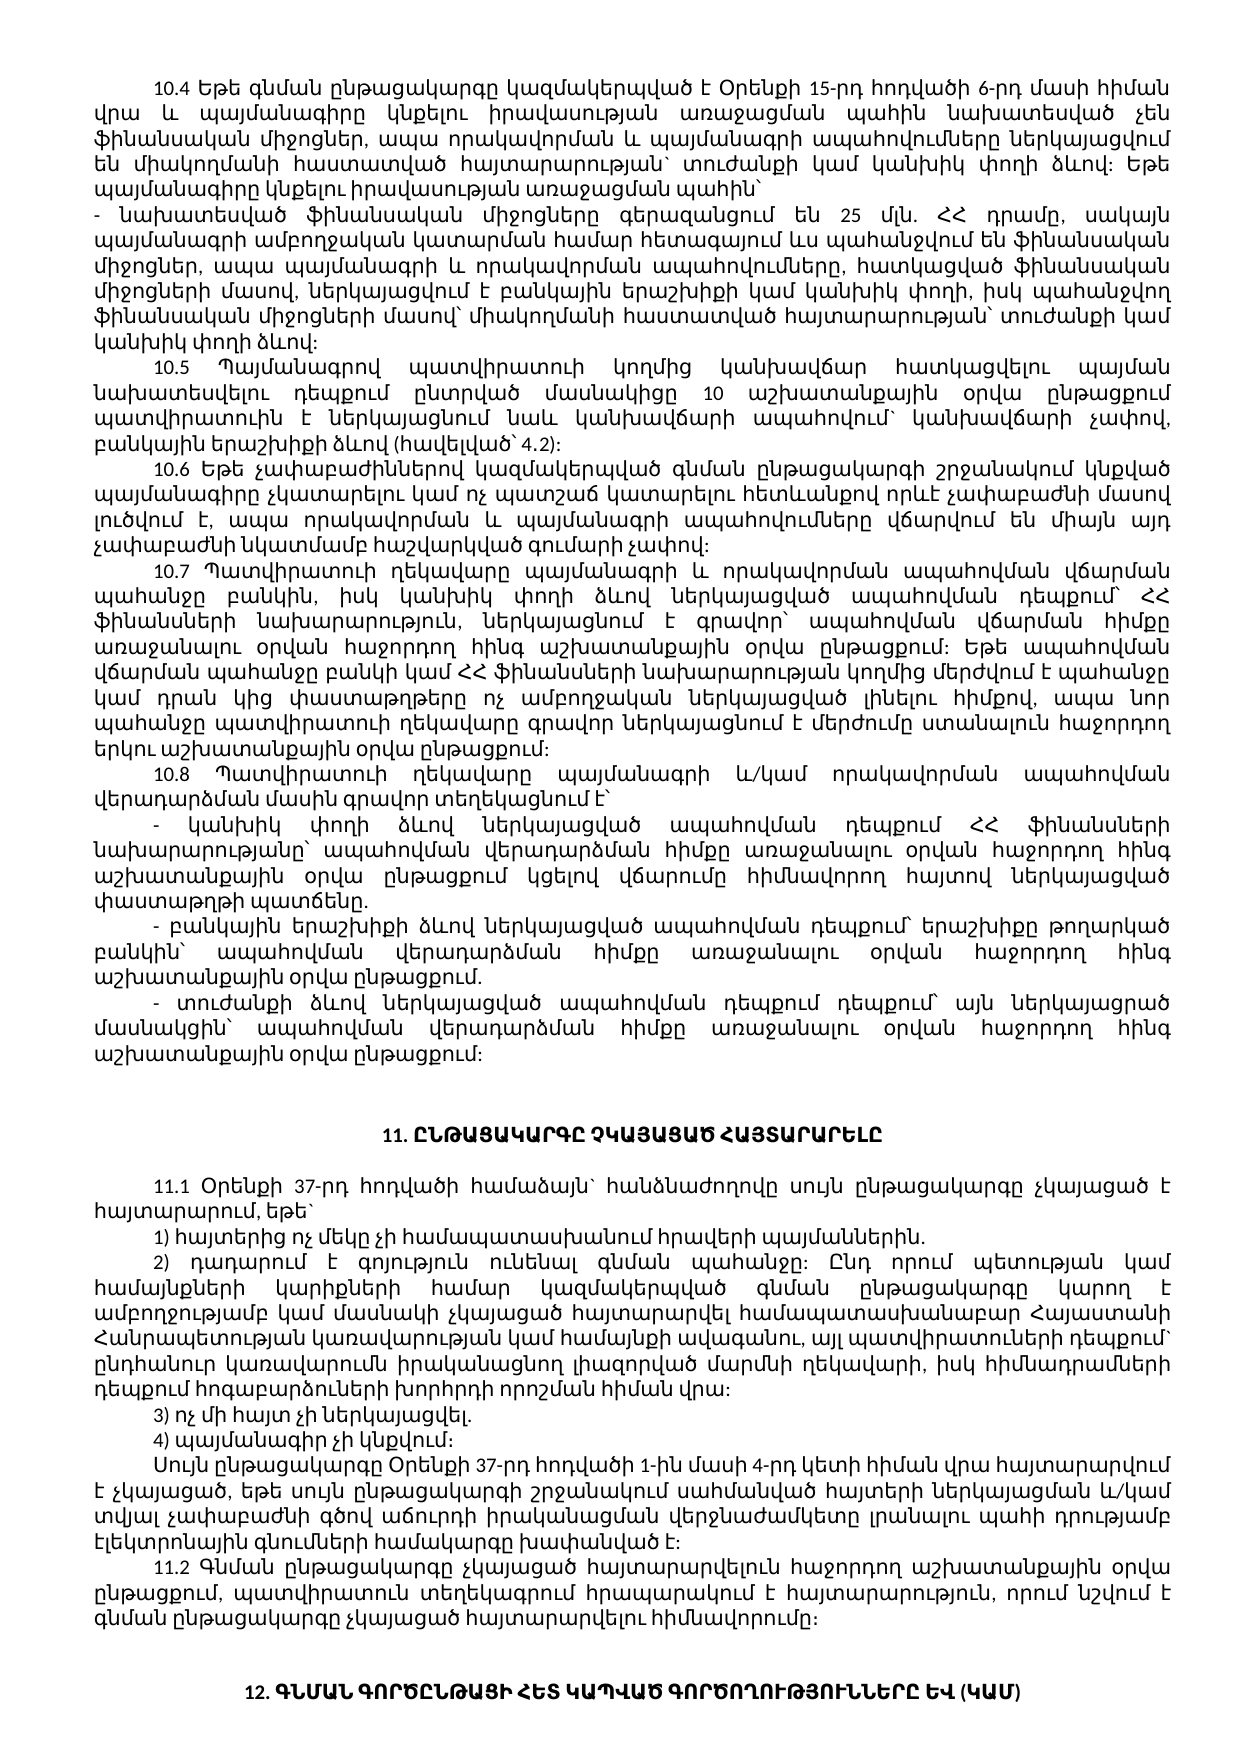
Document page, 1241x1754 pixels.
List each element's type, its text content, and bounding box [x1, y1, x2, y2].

text 10.4 Եթե գնման ընթացակարգը կազմակերպված է Օրենքի 15-րդ հոդվածի 6-րդ մասի հիման վրա և պայմանագիրը կնքելու իրավասության առաջացման պահին նախատեսված չեն ֆինանսական միջոցներ, ապա որակավորման և պայմանագրի ապահովումները ներկայացվում են միակողմանի հաստատված հայտարարության` տուժանքի կամ կանխիկ փողի ձևով: Եթե պայմանագիրը կնքելու իրավասության առաջացման պահին՝ [94, 75, 1171, 202]
text 11.1 Օրենքի 37-րդ հոդվածի համաձայն` հանձնաժողովը սույն ընթացակարգը չկայացած է հայտարարում, եթե` [94, 1173, 1171, 1224]
text 10.6 Եթե չափաբաժիններով կազմակերպված գնման ընթացակարգի շրջանակում կնքված պայմանագիրը չկատարելու կամ ոչ պատշաճ կատարելու հետևանքով որևէ չափաբաժնի մասով լուծվում է, ապա որակավորման և պայմանագրի ապահովումները վճարվում են միայն այդ չափաբաժնի նկատմամբ հաշվարկված գումարի չափով: [94, 456, 1171, 558]
text 10.5 Պայմանագրով պատվիրատուի կողմից կանխավճար հատկացվելու պայման նախատեսվելու դեպքում ընտրված մասնակիցը 10 աշխատանքային օրվա ընթացքում պատվիրատուին է ներկայացնում նաև կանխավճարի ապահովում` կանխավճարի չափով, բանկային երաշխիքի ձևով (հավելված՝ 4․2): [94, 354, 1171, 456]
text - բանկային երաշխիքի ձևով ներկայացված ապահովման դեպքում՝ երաշխիքը թողարկած բանկին՝ ապահովման վերադարձման հիմքը առաջանալու օրվան հաջորդող հինգ աշխատանքային օրվա ընթացքում. [94, 914, 1171, 990]
text - տուժանքի ձևով ներկայացված ապահովման դեպքում դեպքում՝ այն ներկայացրած մասնակցին՝ ապահովման վերադարձման հիմքը առաջանալու օրվան հաջորդող հինգ աշխատանքային օրվա ընթացքում: [94, 990, 1171, 1066]
text 11. ԸՆԹԱՑԱԿԱՐԳԸ ՉԿԱՅԱՑԱԾ ՀԱՅՏԱՐԱՐԵԼԸ [94, 1122, 1171, 1148]
text 1) հայտերից ոչ մեկը չի համապատասխանում հրավերի պայմաններին. [94, 1224, 1171, 1249]
text 3) ոչ մի հայտ չի ներկայացվել. [94, 1402, 1171, 1427]
text 11.2 Գնման ընթացակարգը չկայացած հայտարարվելուն հաջորդող աշխատանքային օրվա ընթացքում, պատվիրատուն տեղեկագրում հրապարակում է հայտարարություն, որում նշվում է գնման ընթացակարգը չկայացած հայտարարվելու հիմնավորումը։ [94, 1554, 1171, 1631]
text 10.7 Պատվիրատուի ղեկավարը պայմանագրի և որակավորման ապահովման վճարման պահանջը բանկին, իսկ կանխիկ փողի ձևով ներկայացված ապահովման դեպքում՝ ՀՀ ֆինանսների նախարարություն, ներկայացնում է գրավոր՝ ապահովման վճարման հիմքը առաջանալու օրվան հաջորդող հինգ աշխատանքային օրվա ընթացքում: Եթե ապահովման վճարման պահանջը բանկի կամ ՀՀ ֆինանսների նախարարության կողմից մերժվում է պահանջը կամ դրան կից փաստաթղթերը ոչ ամբողջական ներկայացված լինելու հիմքով, ապա նոր պահանջը պատվիրատուի ղեկավարը գրավոր ներկայացնում է մերժումը ստանալուն հաջորդող երկու աշխատանքային օրվա ընթացքում: [94, 558, 1171, 761]
text 2) դադարում է գոյություն ունենալ գնման պահանջը: Ընդ որում պետության կամ համայնքների կարիքների համար կազմակերպված գնման ընթացակարգը կարող է ամբողջությամբ կամ մասնակի չկայացած հայտարարվել համապատասխանաբար Հայաստանի Հանրապետության կառավարության կամ համայնքի ավագանու, այլ պատվիրատուների դեպքում` ընդհանուր կառավարումն իրականացնող լիազորված մարմնի ղեկավարի, իսկ հիմնադրամների դեպքում հոգաբարձուների խորհրդի որոշման հիման վրա: [94, 1249, 1171, 1402]
text Սույն ընթացակարգը Օրենքի 37-րդ հոդվածի 1-ին մասի 4-րդ կետի հիման վրա հայտարարվում է չկայացած, եթե սույն ընթացակարգի շրջանակում սահմանված հայտերի ներկայացման և/կամ տվյալ չափաբաժնի գծով աճուրդի իրականացման վերջնաժամկետը լրանալու պահի դրությամբ էլեկտրոնային գնումների համակարգը խափանված է: [94, 1453, 1171, 1554]
text - կանխիկ փողի ձևով ներկայացված ապահովման դեպքում ՀՀ ֆինանսների նախարարությանը՝ ապահովման վերադարձման հիմքը առաջանալու օրվան հաջորդող հինգ աշխատանքային օրվա ընթացքում կցելով վճարումը հիմնավորող հայտով ներկայացված փաստաթղթի պատճենը. [94, 812, 1171, 914]
text 12. ԳՆՄԱՆ ԳՈՐԾԸՆԹԱՑԻ ՀԵՏ ԿԱՊՎԱԾ ԳՈՐԾՈՂՈՒԹՅՈՒՆՆԵՐԸ ԵՎ (ԿԱՄ) [94, 1679, 1171, 1704]
text 10.8 Պատվիրատուի ղեկավարը պայմանագրի և/կամ որակավորման ապահովման վերադարձման մասին գրավոր տեղեկացնում է՝ [94, 761, 1171, 812]
text - նախատեսված ֆինանսական միջոցները գերազանցում են 25 մլն. ՀՀ դրամը, սակայն պայմանագրի ամբողջական կատարման համար հետագայում ևս պահանջվում են ֆինանսական միջոցներ, ապա պայմանագրի և որակավորման ապահովումները, հատկացված ֆինանսական միջոցների մասով, ներկայացվում է բանկային երաշխիքի կամ կանխիկ փողի, իսկ պահանջվող ֆինանսական միջոցների մասով՝ միակողմանի հաստատված հայտարարության՝ տուժանքի կամ կանխիկ փողի ձևով: [94, 202, 1171, 354]
text 4) պայմանագիր չի կնքվում։ [94, 1427, 1171, 1453]
